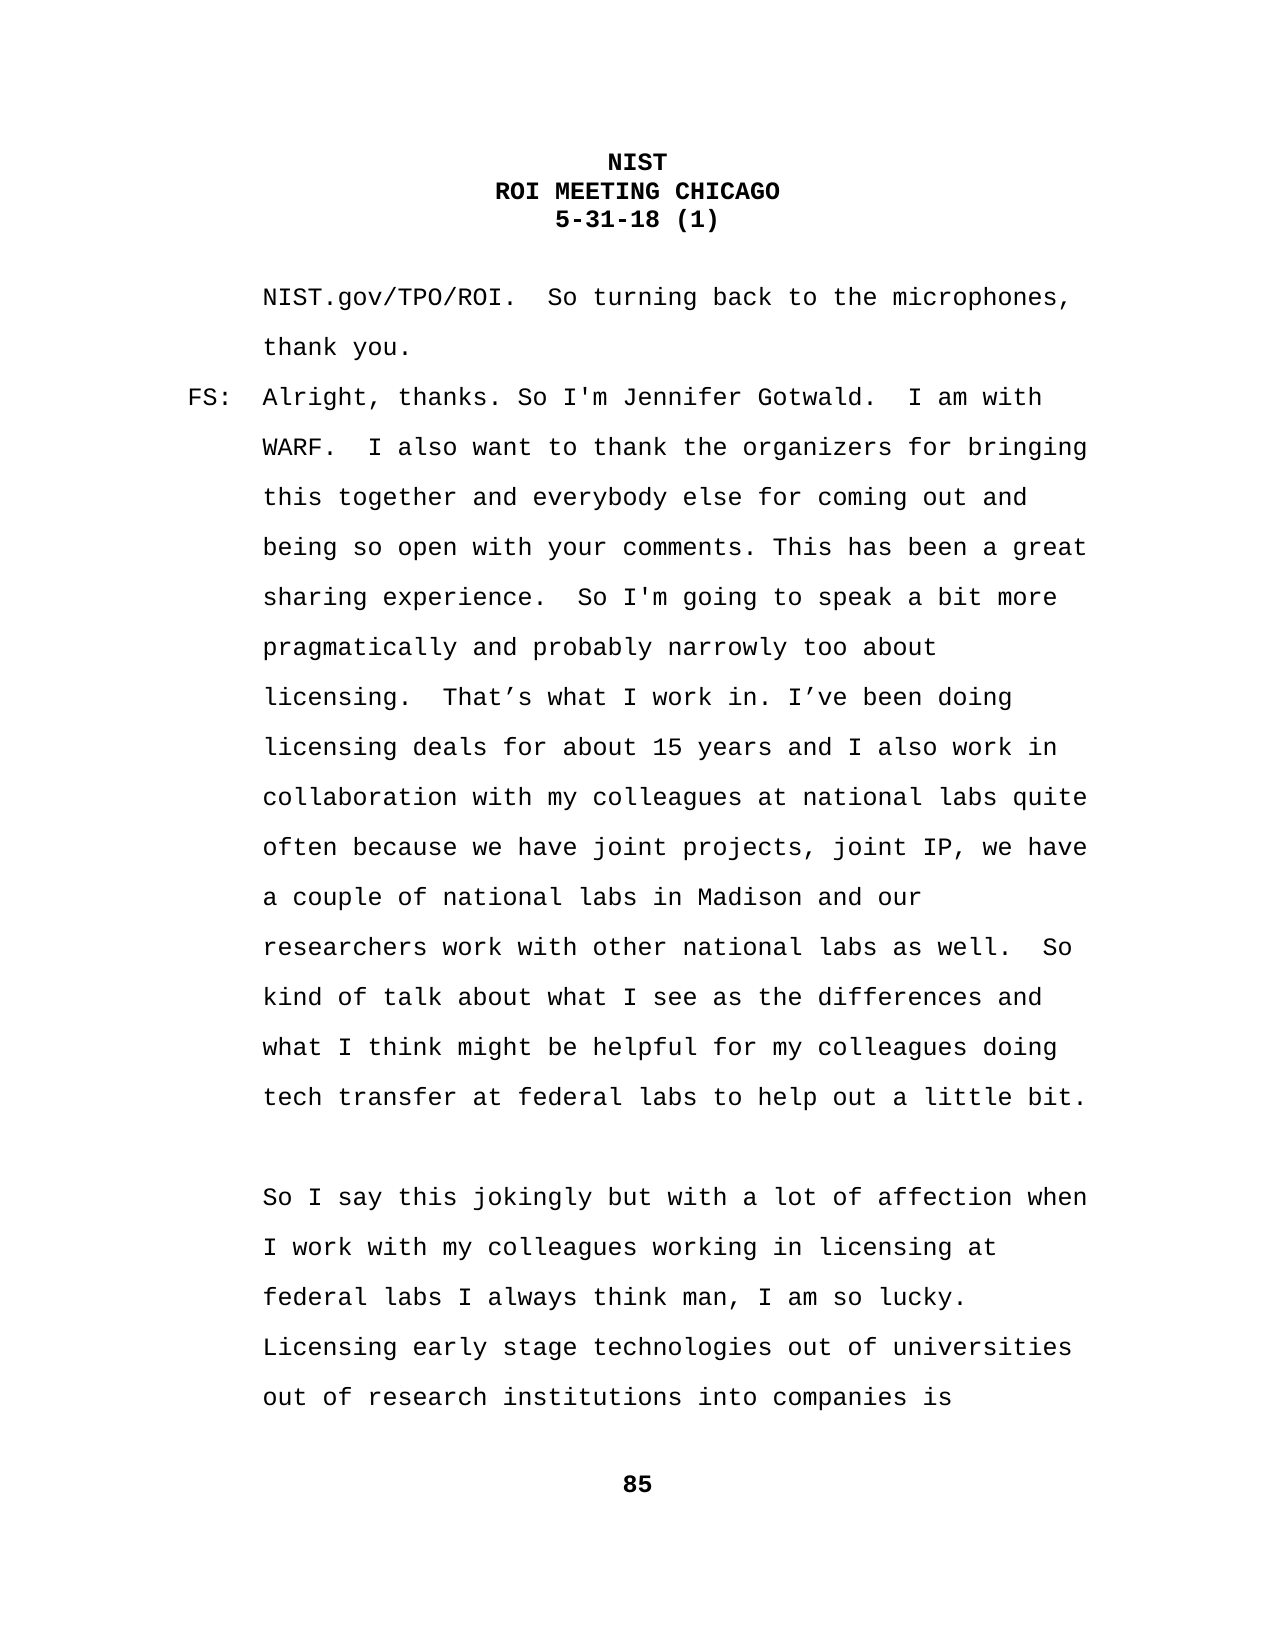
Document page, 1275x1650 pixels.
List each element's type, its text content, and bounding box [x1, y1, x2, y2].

text FS: Alright, thanks. So I'm Jennifer Gotwald. I am with WARF. I also want to thank the organizers for bringing this together and everybody else for coming out and being so open with your comments. This has been a great sharing experience. So I'm going to speak a bit more pragmatically and probably narrowly too about licensing. That’s what I work in. I’ve been doing licensing deals for about 15 years and I also work in collaboration with my colleagues at national labs quite often because we have joint projects, joint IP, we have a couple of national labs in Madison and our researchers work with other national labs as well. So kind of talk about what I see as the differences and what I think might be helpful for my colleagues doing tech transfer at federal labs to help out a little bit. [187, 363, 1087, 1113]
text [187, 263, 1087, 363]
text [187, 1163, 1087, 1413]
